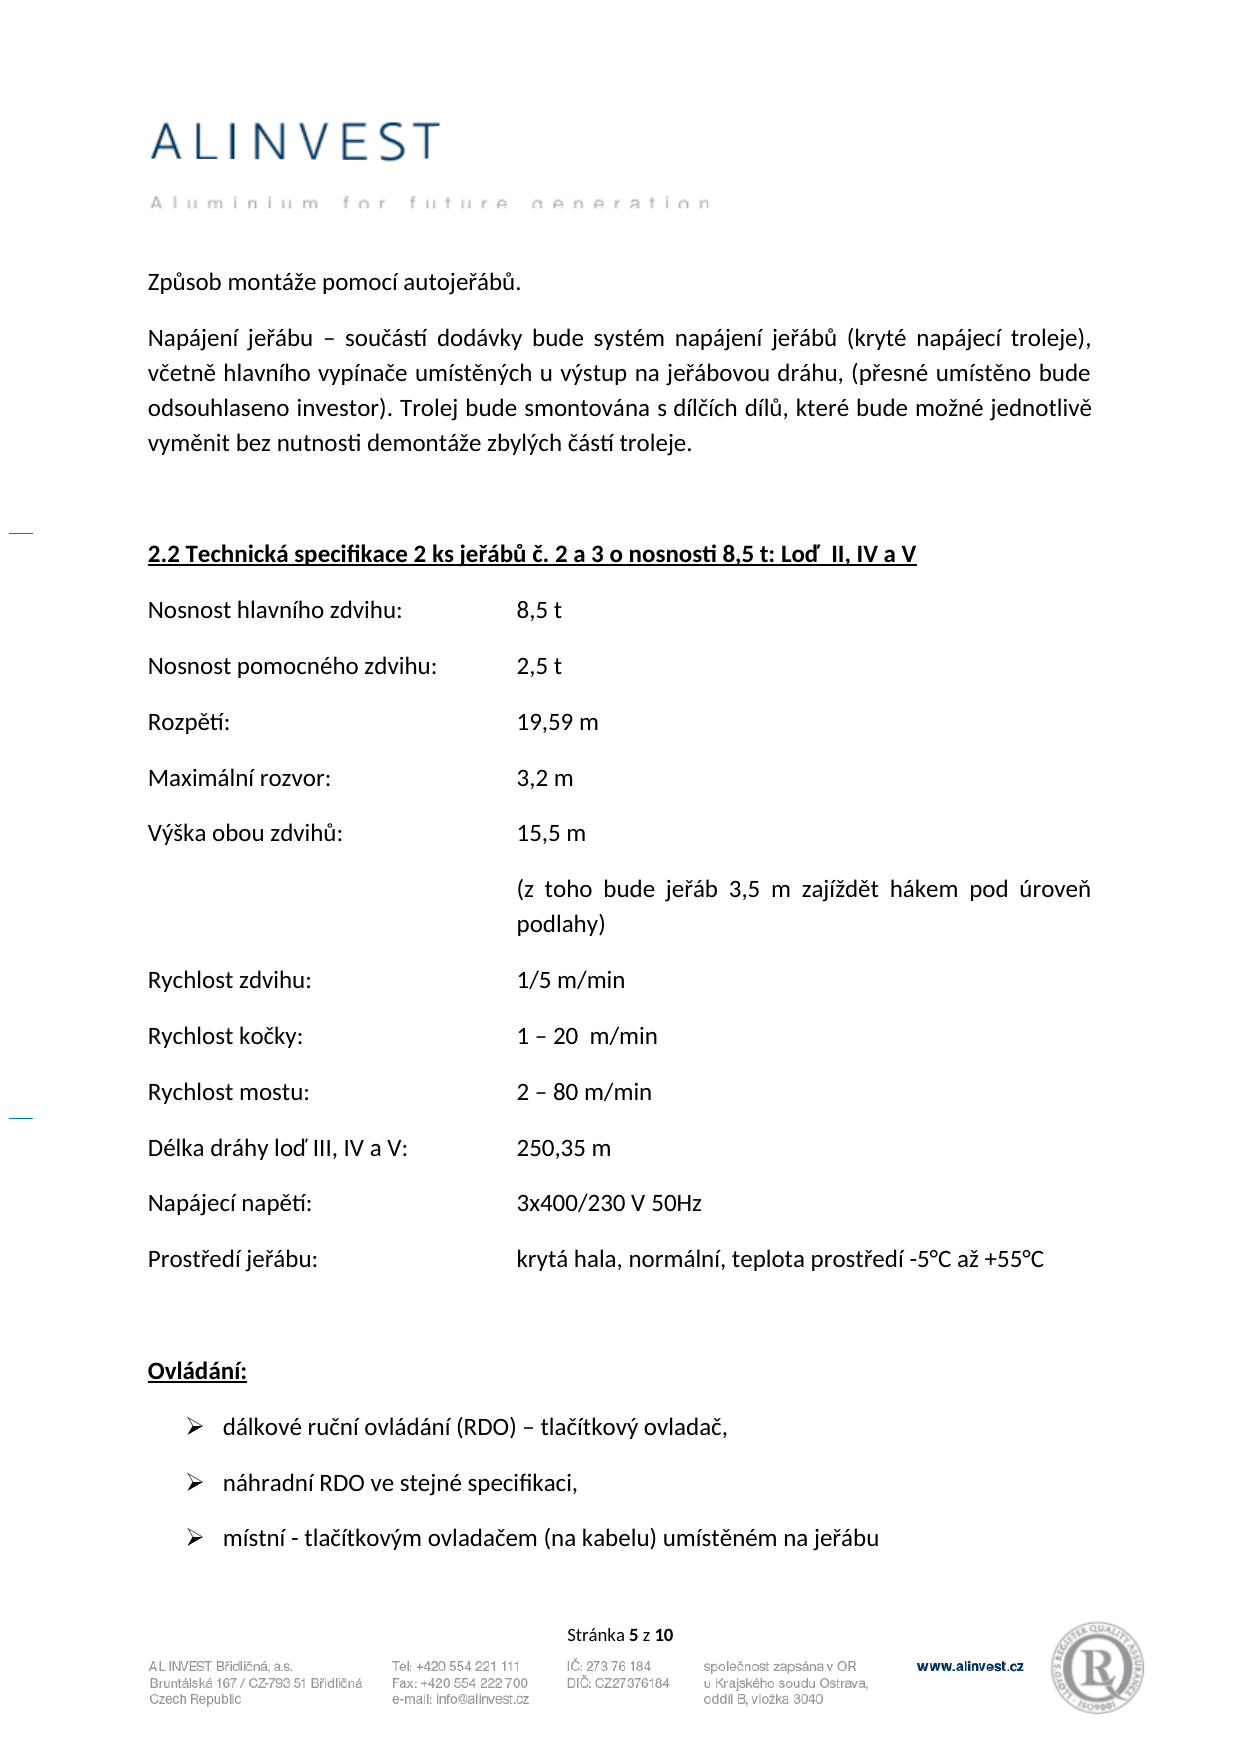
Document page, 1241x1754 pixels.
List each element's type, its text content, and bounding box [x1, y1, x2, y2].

text Maximální rozvor: 3,2 m [148, 762, 1092, 792]
text Prostředí jeřábu: krytá hala, normální, teplota prostředí -5°C až +55°C [148, 1243, 1092, 1274]
text Rychlost kočky: 1 – 20 m/min [148, 1020, 1092, 1051]
text Napájecí napětí: 3x400/230 V 50Hz [148, 1187, 1092, 1218]
text Délka dráhy loď III, IV a V: 250,35 m [148, 1132, 1092, 1162]
text Rychlost zdvihu: 1/5 m/min [148, 964, 1092, 995]
text Nosnost hlavního zdvihu: 8,5 t [148, 594, 1092, 625]
list dálkové ruční ovládání (RDO) – tlačítkový ovladač, [185, 1411, 1092, 1441]
text (z toho bude jeřáb 3,5 m zajíždět hákem pod úroveň podlahy) [516, 873, 1092, 939]
text Rychlost mostu: 2 – 80 m/min [148, 1076, 1092, 1106]
list náhradní RDO ve stejné specifikaci, [185, 1467, 1092, 1497]
text Výška obou zdvihů: 15,5 m [148, 817, 1092, 848]
text Způsob montáže pomocí autojeřábů. [148, 266, 1092, 296]
text Rozpětí: 19,59 m [148, 706, 1092, 736]
text Nosnost pomocného zdvihu: 2,5 t [148, 650, 1092, 681]
text Napájení jeřábu – součástí dodávky bude systém napájení jeřábů (kryté napájecí troleje), včetně hlavního vypínače umístěných u výstup na jeřábovou dráhu, (přesné umístěno bude odsouhlaseno investor). Trolej bude smontována s dílčích dílů, které bude možné jednotlivě vyměnit bez nutnosti demontáže zbylých částí troleje. [148, 322, 1092, 457]
text Ovládání: [148, 1355, 1092, 1386]
text 2.2 Technická specifikace 2 ks jeřábů č. 2 a 3 o nosnosti 8,5 t: Loď II, IV a V [148, 538, 1092, 569]
list místní - tlačítkovým ovladačem (na kabelu) umístěném na jeřábu [185, 1522, 1092, 1553]
